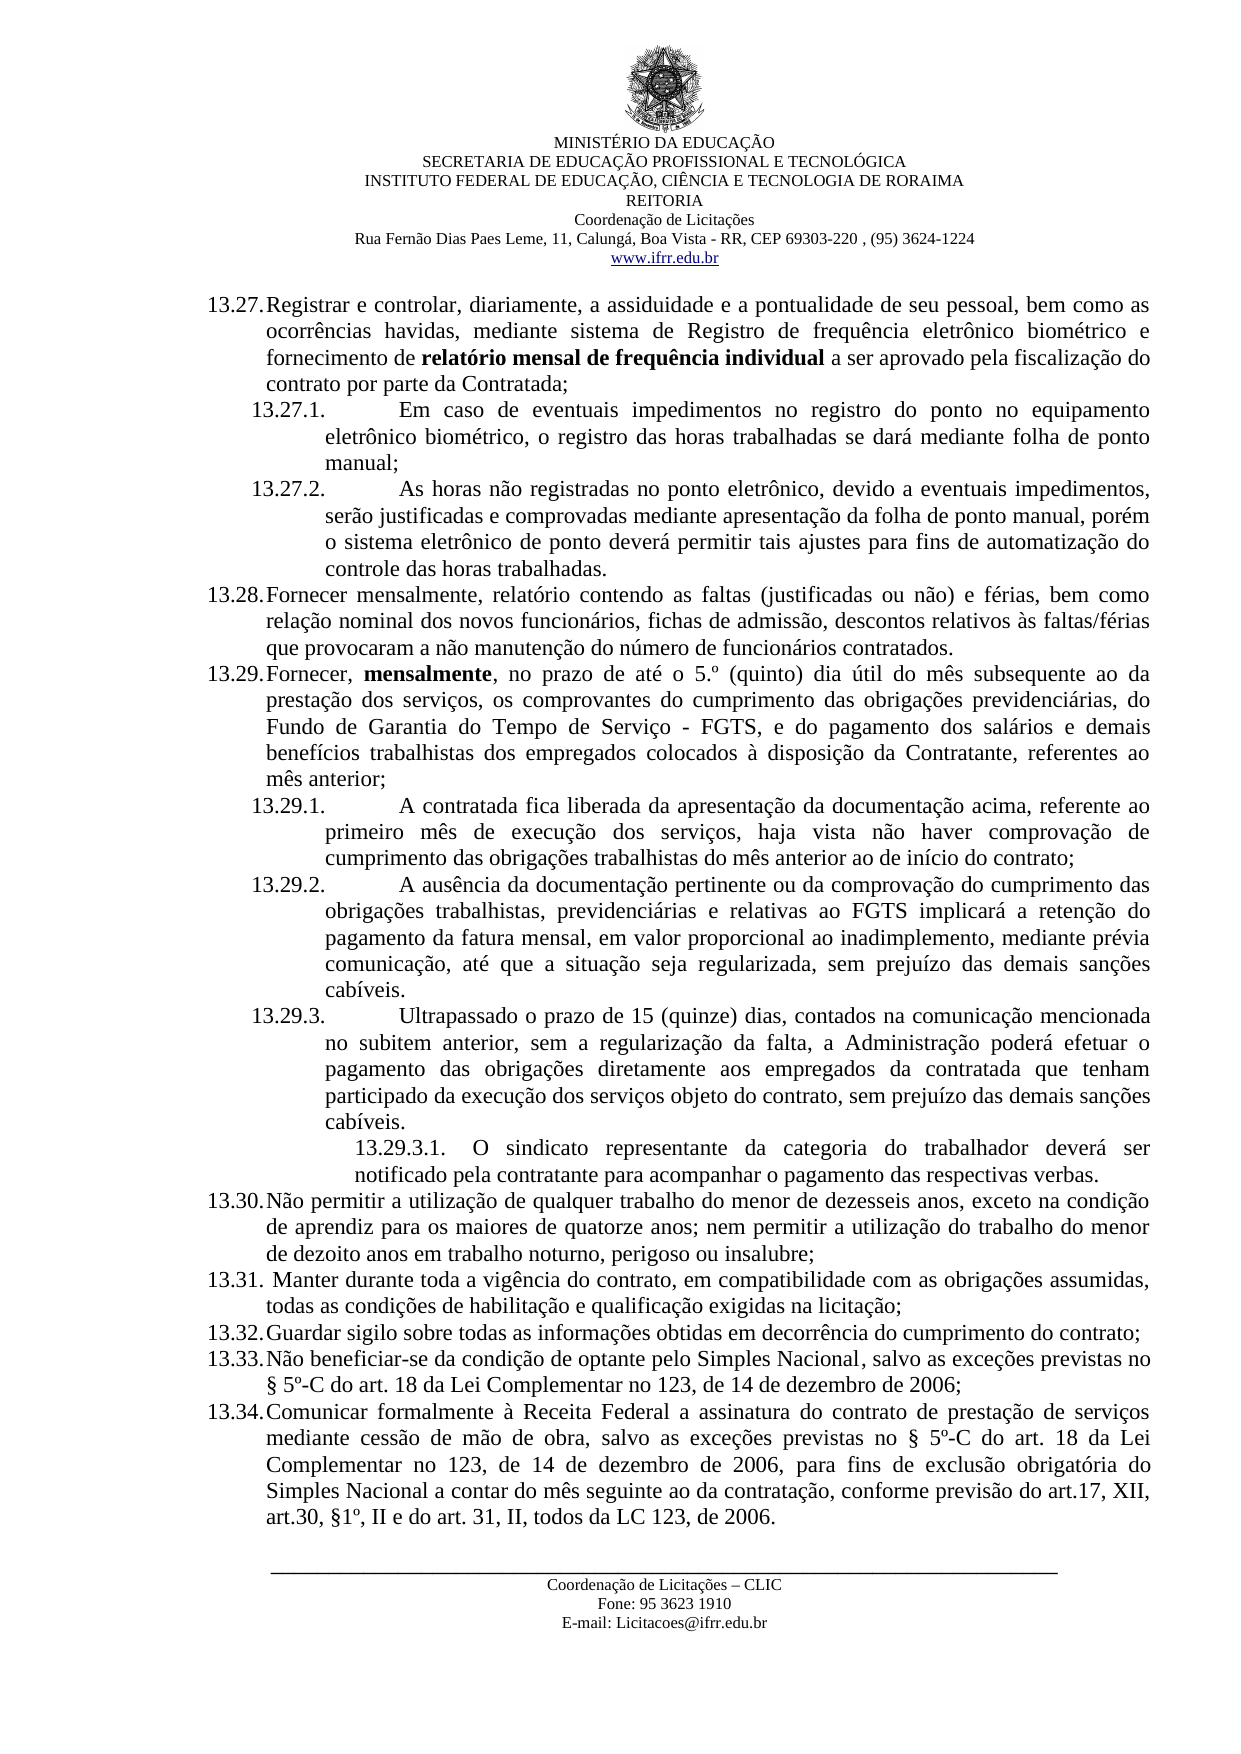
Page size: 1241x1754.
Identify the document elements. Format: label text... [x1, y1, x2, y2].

list A contratada fica liberada da apresentação da documentação acima, referente ao primeiro mês de execução dos serviços, haja vista não haver comprovação de cumprimento das obrigações trabalhistas do mês anterior ao de início do contrato; [251, 792, 1152, 871]
list As horas não registradas no ponto eletrônico, devido a eventuais impedimentos, serão justificadas e comprovadas mediante apresentação da folha de ponto manual, porém o sistema eletrônico de ponto deverá permitir tais ajustes para fins de automatização do controle das horas trabalhadas. [251, 476, 1152, 581]
list Não beneficiar-se da condição de optante pelo Simples Nacional, salvo as exceções previstas no § 5º-C do art. 18 da Lei Complementar no 123, de 14 de dezembro de 2006; [207, 1345, 1152, 1398]
picture [624, 44, 705, 133]
list Manter durante toda a vigência do contrato, em compatibilidade com as obrigações assumidas, todas as condições de habilitação e qualificação exigidas na licitação; [207, 1266, 1152, 1319]
list O sindicato representante da categoria do trabalhador deverá ser notificado pela contratante para acompanhar o pagamento das respectivas verbas. [354, 1134, 1152, 1187]
list Fornecer, mensalmente, no prazo de até o 5.º (quinto) dia útil do mês subsequente ao da prestação dos serviços, os comprovantes do cumprimento das obrigações previdenciárias, do Fundo de Garantia do Tempo de Serviço - FGTS, e do pagamento dos salários e demais benefícios trabalhistas dos empregados colocados à disposição da Contratante, referentes ao mês anterior; [207, 660, 1152, 792]
list Registrar e controlar, diariamente, a assiduidade e a pontualidade de seu pessoal, bem como as ocorrências havidas, mediante sistema de Registro de frequência eletrônico biométrico e fornecimento de relatório mensal de frequência individual a ser aprovado pela fiscalização do contrato por parte da Contratada; [207, 291, 1152, 396]
list A ausência da documentação pertinente ou da comprovação do cumprimento das obrigações trabalhistas, previdenciárias e relativas ao FGTS implicará a retenção do pagamento da fatura mensal, em valor proporcional ao inadimplemento, mediante prévia comunicação, até que a situação seja regularizada, sem prejuízo das demais sanções cabíveis. [251, 871, 1152, 1003]
list Comunicar formalmente à Receita Federal a assinatura do contrato de prestação de serviços mediante cessão de mão de obra, salvo as exceções previstas no § 5º-C do art. 18 da Lei Complementar no 123, de 14 de dezembro de 2006, para fins de exclusão obrigatória do Simples Nacional a contar do mês seguinte ao da contratação, conforme previsão do art.17, XII, art.30, §1º, II e do art. 31, II, todos da LC 123, de 2006. [207, 1398, 1152, 1530]
list Guardar sigilo sobre todas as informações obtidas em decorrência do cumprimento do contrato; [207, 1319, 1152, 1345]
list Ultrapassado o prazo de 15 (quinze) dias, contados na comunicação mencionada no subitem anterior, sem a regularização da falta, a Administração poderá efetuar o pagamento das obrigações diretamente aos empregados da contratada que tenham participado da execução dos serviços objeto do contrato, sem prejuízo das demais sanções cabíveis. [251, 1003, 1152, 1134]
list Não permitir a utilização de qualquer trabalho do menor de dezesseis anos, exceto na condição de aprendiz para os maiores de quatorze anos; nem permitir a utilização do trabalho do menor de dezoito anos em trabalho noturno, perigoso ou insalubre; [207, 1187, 1152, 1266]
list Em caso de eventuais impedimentos no registro do ponto no equipamento eletrônico biométrico, o registro das horas trabalhadas se dará mediante folha de ponto manual; [251, 396, 1152, 476]
list Fornecer mensalmente, relatório contendo as faltas (justificadas ou não) e férias, bem como relação nominal dos novos funcionários, fichas de admissão, descontos relativos às faltas/férias que provocaram a não manutenção do número de funcionários contratados. [207, 581, 1152, 660]
